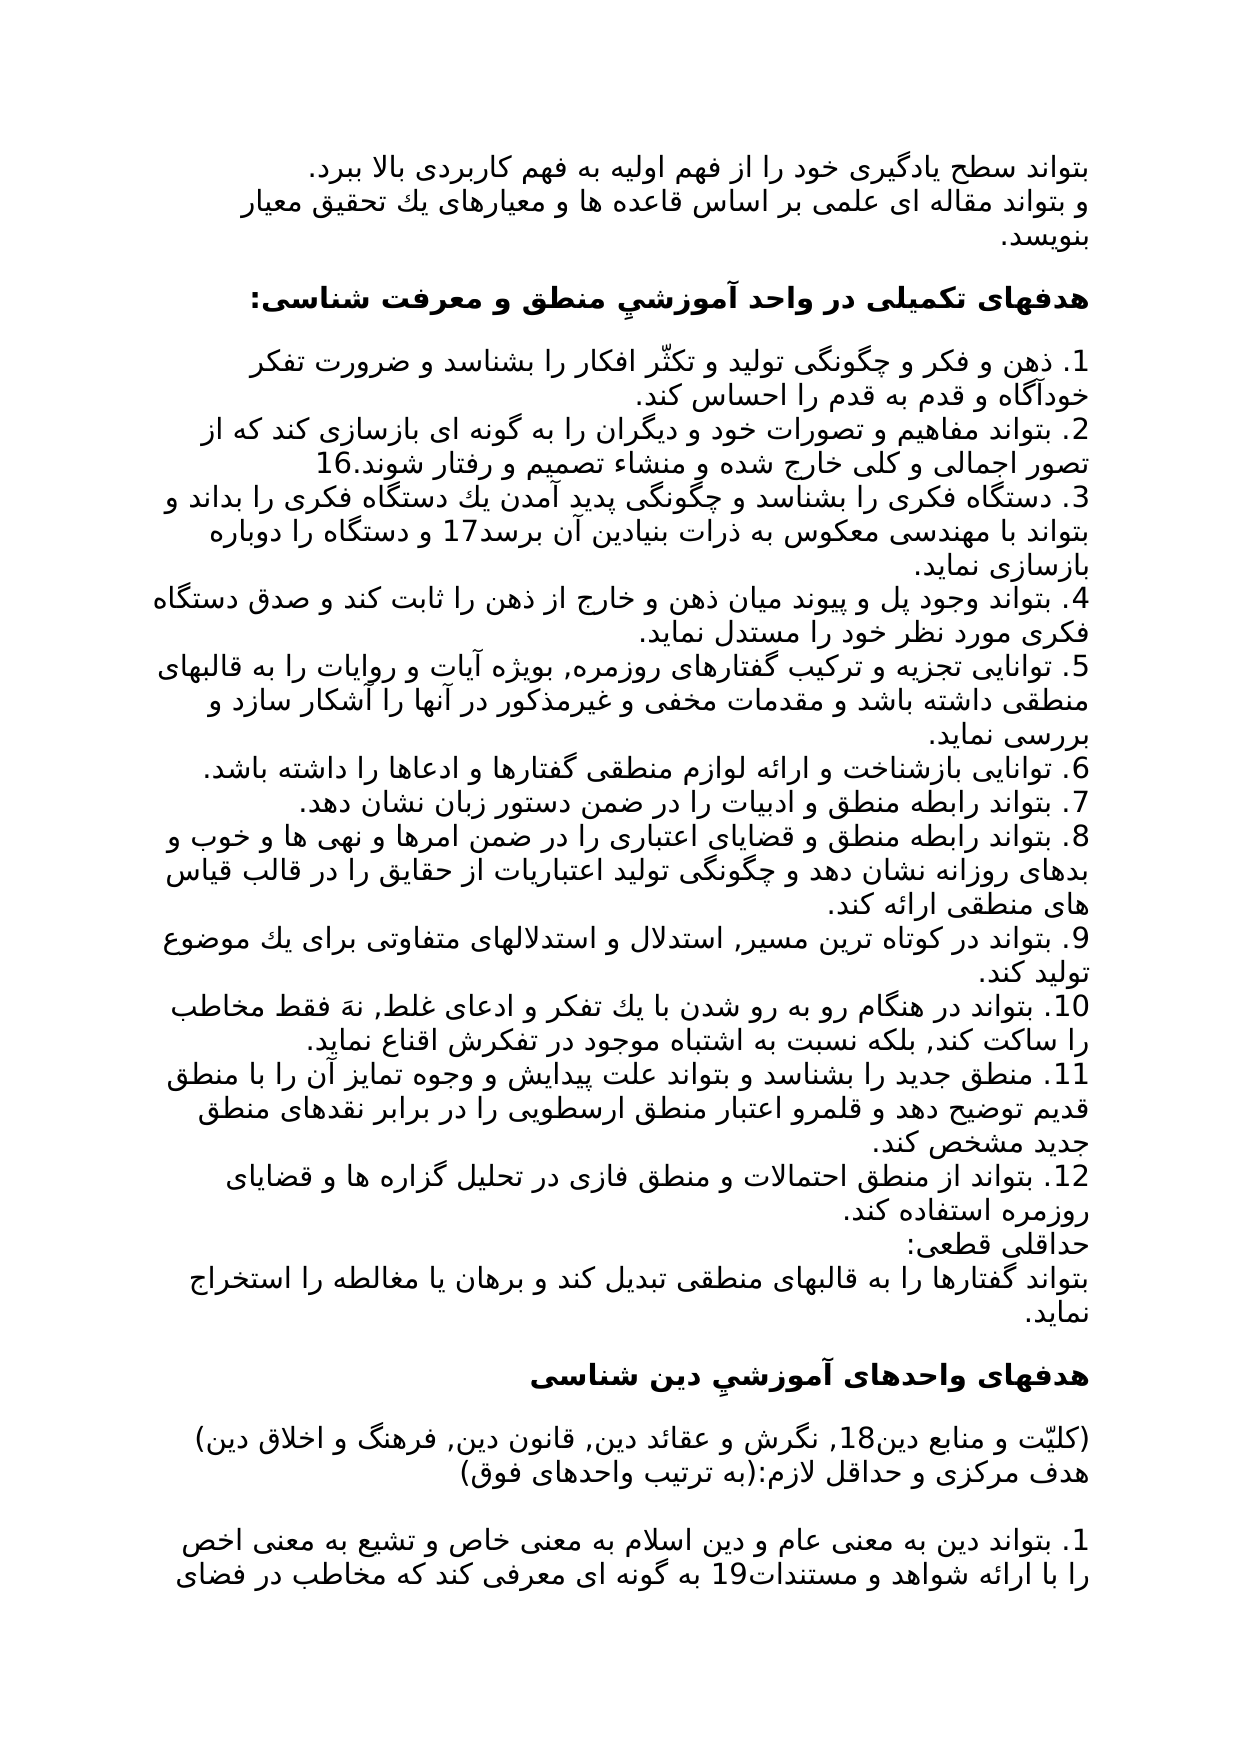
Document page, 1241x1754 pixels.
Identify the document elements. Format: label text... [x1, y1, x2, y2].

text بتواند سطح يادگيرى خود را از فهم اوليه به فهم كاربردى بالا ببرد. و بتواند مقاله اى علمى بر اساس قاعده ها و معيارهاى يك تحقيق معيار بنويسد. [150, 150, 1090, 252]
subtitle هدفهاى واحدهاى آموزشيِ دين شناسى [150, 1358, 1090, 1392]
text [150, 1421, 1090, 1591]
subtitle هدفهاى تكميلى در واحد آموزشيِ منطق و معرفت شناسى: [150, 281, 1090, 315]
text 1. ذهن و فكر و چگونگى توليد و تكثّر افكار را بشناسد و ضرورت تفكر خودآگاه و قدم به قدم را احساس كند. 2. بتواند مفاهيم و تصورات خود و ديگران را به گونه اى بازسازى كند كه از تصور اجمالى و كلى خارج شده و منشاء تصميم و رفتار شوند.16 3. دستگاه فكرى را بشناسد و چگونگى پديد آمدن يك دستگاه فكرى را بداند و بتواند با مهندسى معكوس به ذرات بنيادين آن برسد17 و دستگاه را دوباره بازسازى نمايد. 4. بتواند وجود پل و پيوند ميان ذهن و خارج از ذهن را ثابت كند و صدق دستگاه فكرى مورد نظر خود را مستدل نمايد. 5. توانايى تجزيه و تركيب گفتارهاى روزمره, بويژه آيات و روايات را به قالبهاى منطقى داشته باشد و مقدمات مخفى و غيرمذكور در آنها را آشكار سازد و بررسى نمايد. 6. توانايى بازشناخت و ارائه لوازم منطقى گفتارها و ادعاها را داشته باشد. 7. بتواند رابطه منطق و ادبيات را در ضمن دستور زبان نشان دهد. 8. بتواند رابطه منطق و قضاياى اعتبارى را در ضمن امرها و نهى ها و خوب و بدهاى روزانه نشان دهد و چگونگى توليد اعتباريات از حقايق را در قالب قياس هاى منطقى ارائه كند. 9. بتواند در كوتاه ترين مسير, استدلال و استدلالهاى متفاوتى براى يك موضوع توليد كند. 10. بتواند در هنگام رو به رو شدن با يك تفكر و ادعاى غلط, نهَ فقط مخاطب را ساكت كند, بلكه نسبت به اشتباه موجود در تفكرش اقناع نمايد. 11. منطق جديد را بشناسد و بتواند علت پيدايش و وجوه تمايز آن را با منطق قديم توضيح دهد و قلمرو اعتبار منطق ارسطويى را در برابر نقدهاى منطق جديد مشخص كند. 12. بتواند از منطق احتمالات و منطق فازى در تحليل گزاره ها و قضاياى روزمره استفاده كند. حداقلى قطعى: بتواند گفتارها را به قالبهاى منطقى تبديل كند و برهان يا مغالطه را استخراج نمايد. [150, 344, 1090, 1329]
